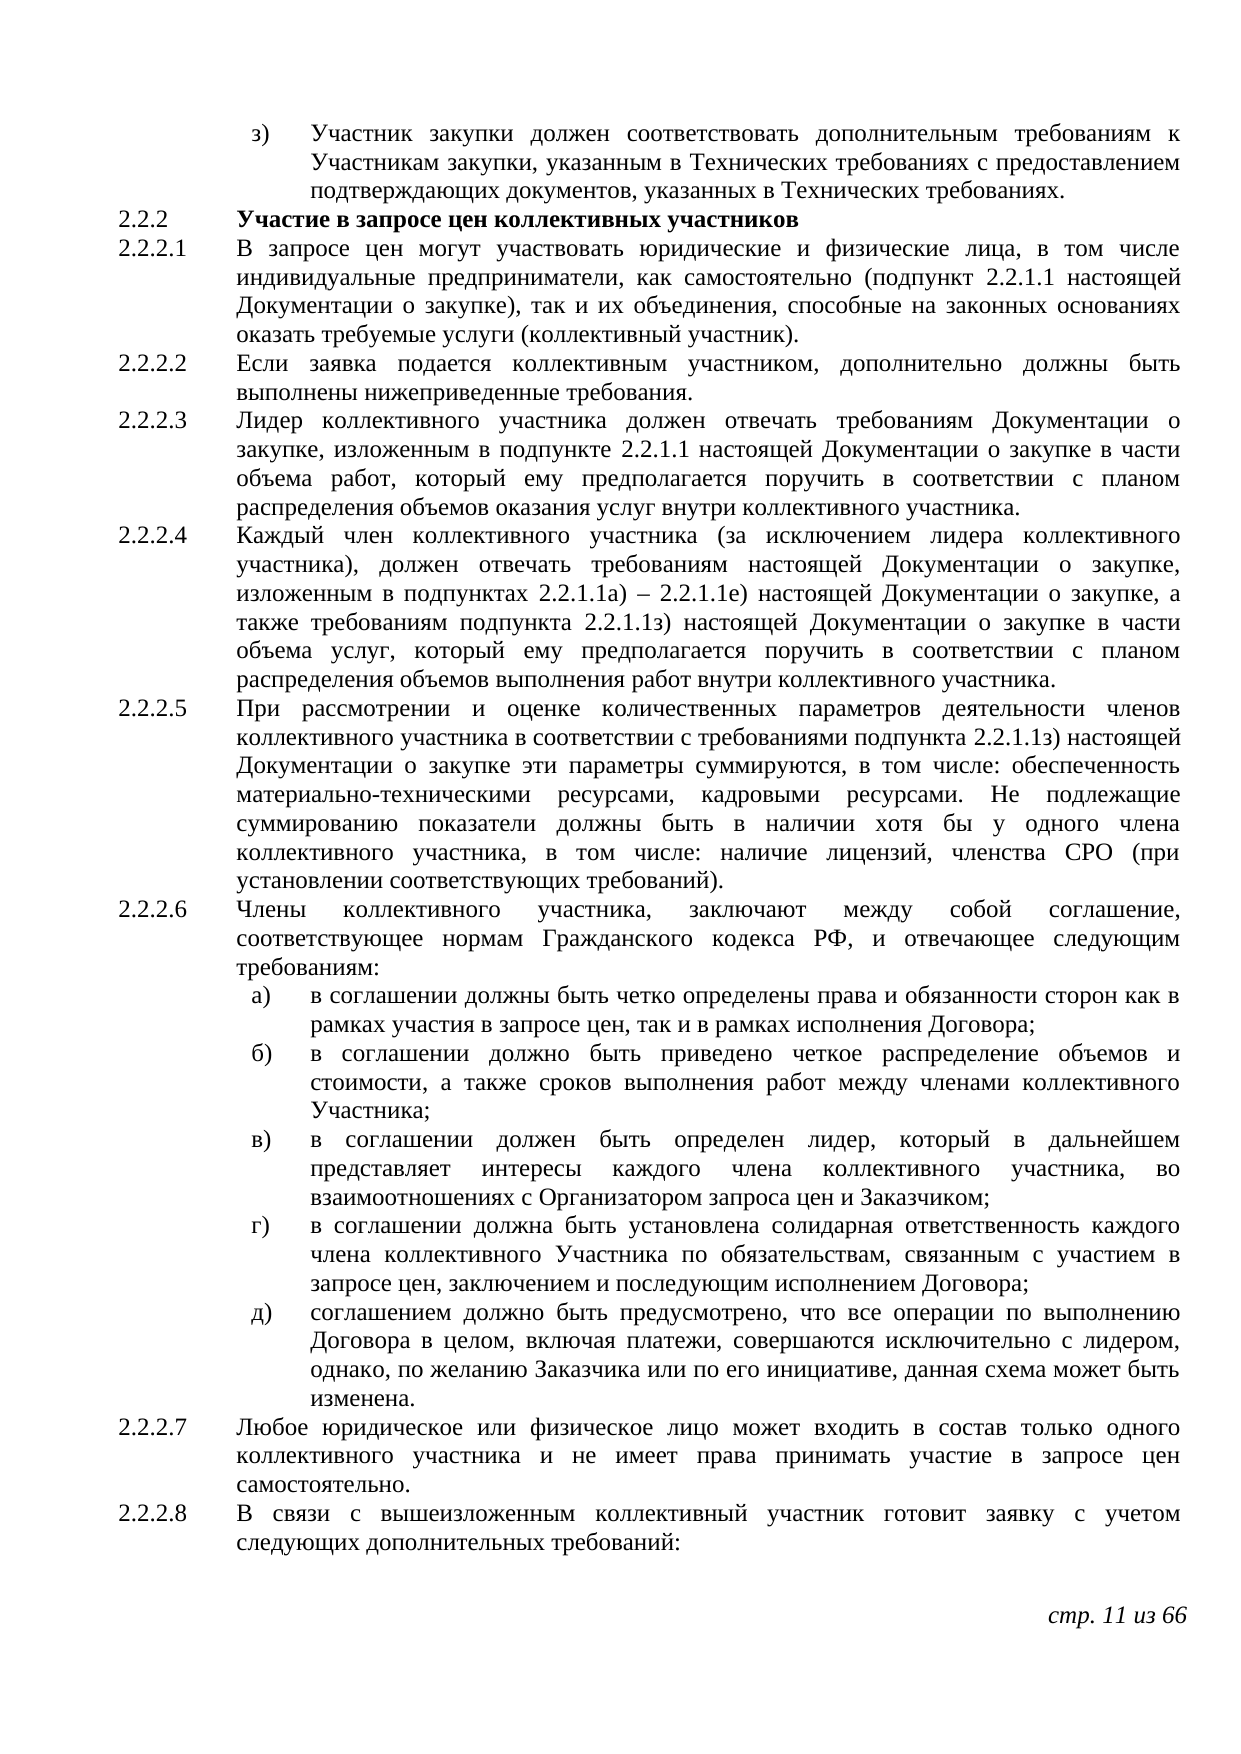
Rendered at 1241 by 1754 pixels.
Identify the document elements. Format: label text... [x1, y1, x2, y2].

text В запросе цен могут участвовать юридические и физические лица, в том числе индивидуальные предприниматели, как самостоятельно (подпункт 2.2.1.1 настоящей Документации о закупке), так и их объединения, способные на законных основаниях оказать требуемые услуги (коллективный участник). [118, 233, 1181, 348]
list Участие в запросе цен коллективных участников [118, 204, 1181, 233]
text Если заявка подается коллективным участником, дополнительно должны быть выполнены нижеприведенные требования. [118, 348, 1181, 406]
text Члены коллективного участника, заключают между собой соглашение, соответствующее нормам Гражданского кодекса РФ, и отвечающее следующим требованиям: [118, 894, 1181, 981]
text в соглашении должна быть установлена солидарная ответственность каждого члена коллективного Участника по обязательствам, связанным с участием в запросе цен, заключением и последующим исполнением Договора; [251, 1211, 1181, 1297]
text в соглашении должны быть четко определены права и обязанности сторон как в рамках участия в запросе цен, так и в рамках исполнения Договора; [251, 981, 1181, 1038]
text в соглашении должен быть определен лидер, который в дальнейшем представляет интересы каждого члена коллективного участника, во взаимоотношениях с Организатором запроса цен и Заказчиком; [251, 1124, 1181, 1211]
text в соглашении должно быть приведено четкое распределение объемов и стоимости, а также сроков выполнения работ между членами коллективного Участника; [251, 1038, 1181, 1124]
text Каждый член коллективного участника (за исключением лидера коллективного участника), должен отвечать требованиям настоящей Документации о закупке, изложенным в подпунктах 2.2.1.1а) – 2.2.1.1е) настоящей Документации о закупке, а также требованиям подпункта 2.2.1.1з) настоящей Документации о закупке в части объема услуг, который ему предполагается поручить в соответствии с планом распределения объемов выполнения работ внутри коллективного участника. [118, 521, 1181, 693]
text Любое юридическое или физическое лицо может входить в состав только одного коллективного участника и не имеет права принимать участие в запросе цен самостоятельно. [118, 1412, 1181, 1498]
text соглашением должно быть предусмотрено, что все операции по выполнению Договора в целом, включая платежи, совершаются исключительно с лидером, однако, по желанию Заказчика или по его инициативе, данная схема может быть изменена. [251, 1297, 1181, 1412]
text Участник закупки должен соответствовать дополнительным требованиям к Участникам закупки, указанным в Технических требованиях с предоставлением подтверждающих документов, указанных в Технических требованиях. [251, 118, 1181, 204]
text В связи с вышеизложенным коллективный участник готовит заявку с учетом следующих дополнительных требований: [118, 1498, 1181, 1556]
text При рассмотрении и оценке количественных параметров деятельности членов коллективного участника в соответствии с требованиями подпункта 2.2.1.1з) настоящей Документации о закупке эти параметры суммируются, в том числе: обеспеченность материально-техническими ресурсами, кадровыми ресурсами. Не подлежащие суммированию показатели должны быть в наличии хотя бы у одного члена коллективного участника, в том числе: наличие лицензий, членства СРО (при установлении соответствующих требований). [118, 693, 1181, 894]
text Лидер коллективного участника должен отвечать требованиям Документации о закупке, изложенным в подпункте 2.2.1.1 настоящей Документации о закупке в части объема работ, который ему предполагается поручить в соответствии с планом распределения объемов оказания услуг внутри коллективного участника. [118, 406, 1181, 521]
